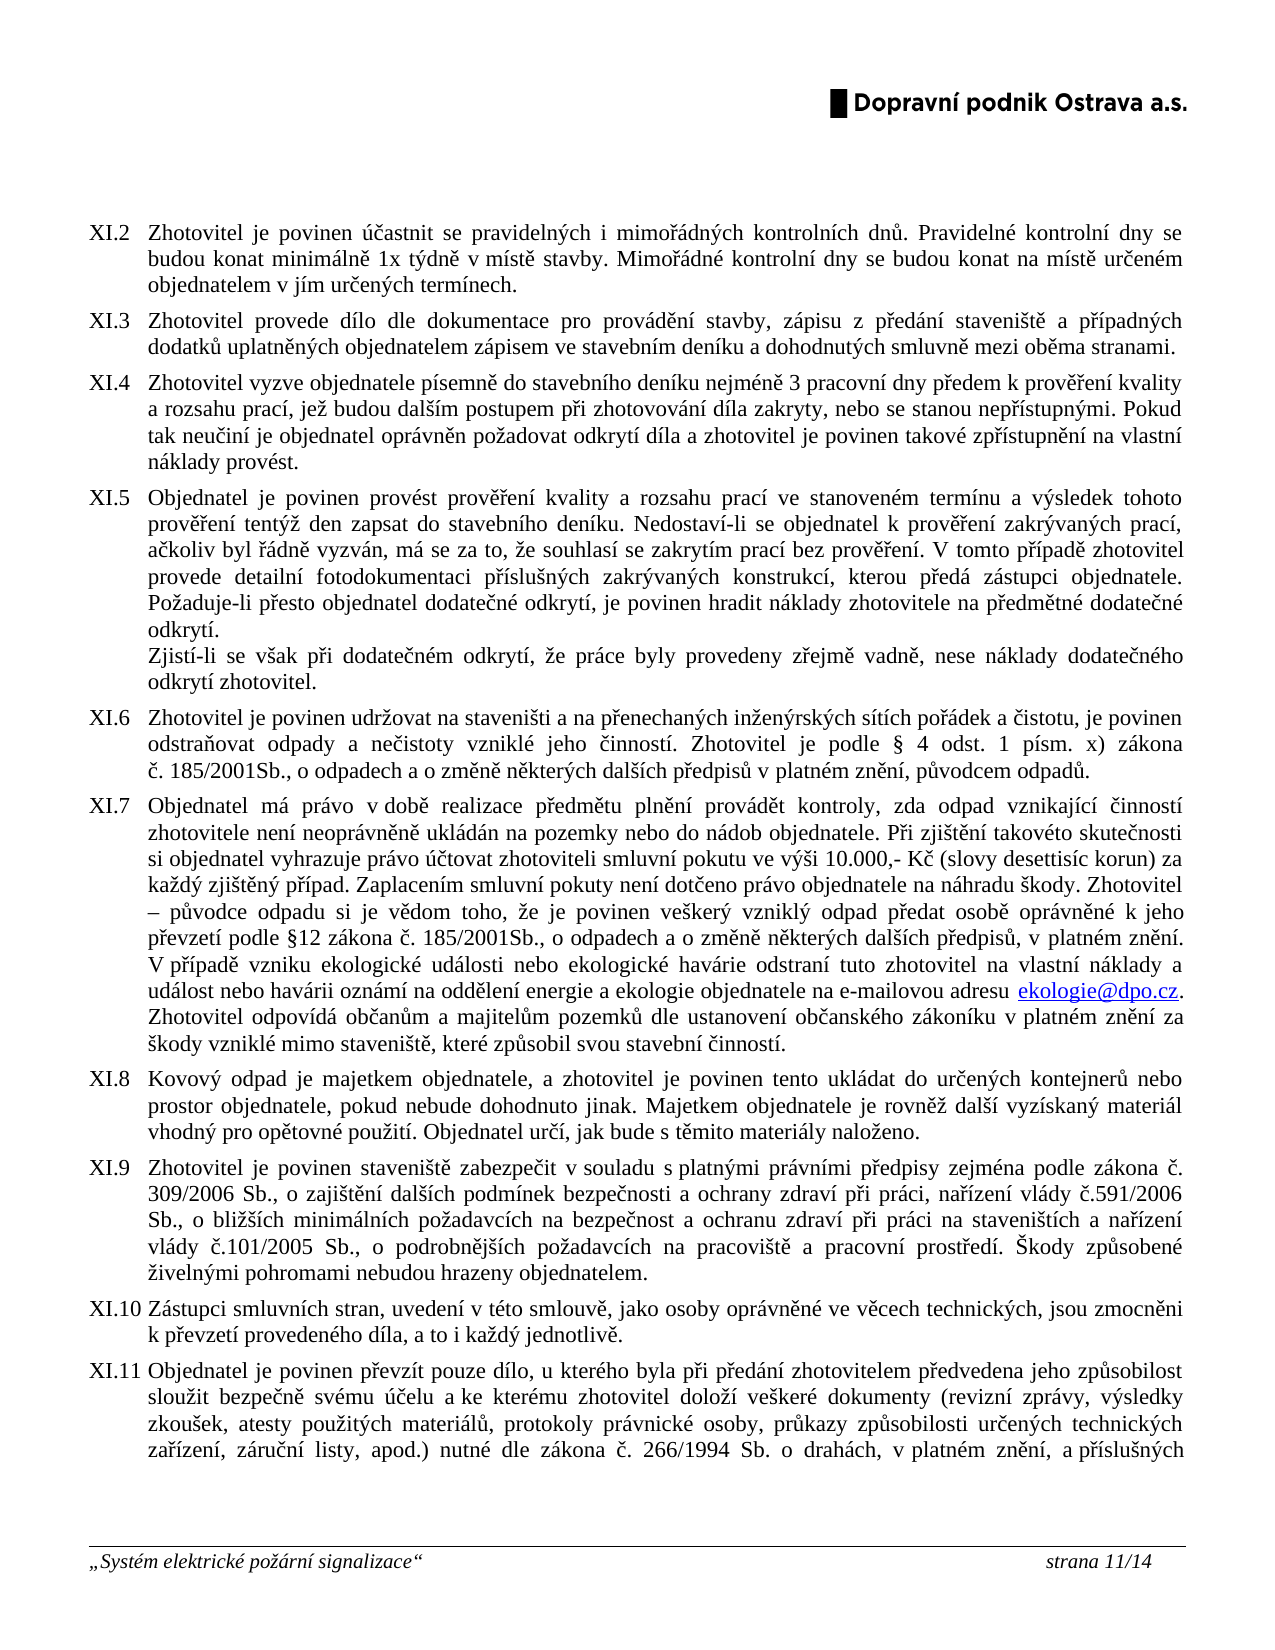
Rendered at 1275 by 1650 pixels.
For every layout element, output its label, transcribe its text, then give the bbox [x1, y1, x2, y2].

list Zhotovitel je povinen účastnit se pravidelných i mimořádných kontrolních dnů. Pravidelné kontrolní dny se budou konat minimálně 1x týdně v místě stavby. Mimořádné kontrolní dny se budou konat na místě určeném objednatelem v jím určených termínech. [89, 218, 1184, 298]
text Zjistí-li se však při dodatečném odkrytí, že práce byly provedeny zřejmě vadně, nese náklady dodatečného odkrytí zhotovitel. [148, 642, 1186, 695]
list Kovový odpad je majetkem objednatele, a zhotovitel je povinen tento ukládat do určených kontejnerů nebo prostor objednatele, pokud nebude dohodnuto jinak. Majetkem objednatele je rovněž další vyzískaný materiál vhodný pro opětovné použití. Objednatel určí, jak bude s těmito materiály naloženo. [89, 1065, 1184, 1144]
list Zhotovitel je povinen staveniště zabezpečit v souladu s platnými právními předpisy zejména podle zákona č. 309/2006 Sb., o zajištění dalších podmínek bezpečnosti a ochrany zdraví při práci, nařízení vlády č.591/2006 Sb., o bližších minimálních požadavcích na bezpečnost a ochranu zdraví při práci na staveništích a nařízení vlády č.101/2005 Sb., o podrobnějších požadavcích na pracoviště a pracovní prostředí. Škody způsobené živelnými pohromami nebudou hrazeny objednatelem. [89, 1154, 1184, 1286]
list Zhotovitel je povinen udržovat na staveništi a na přenechaných inženýrských sítích pořádek a čistotu, je povinen odstraňovat odpady a nečistoty vzniklé jeho činností. Zhotovitel je podle § 4 odst. 1 písm. x) zákona č. 185/2001Sb., o odpadech a o změně některých dalších předpisů v platném znění, původcem odpadů. [89, 704, 1184, 783]
list Objednatel je povinen provést prověření kvality a rozsahu prací ve stanoveném termínu a výsledek tohoto prověření tentýž den zapsat do stavebního deníku. Nedostaví-li se objednatel k prověření zakrývaných prací, ačkoliv byl řádně vyzván, má se za to, že souhlasí se zakrytím prací bez prověření. V tomto případě zhotovitel provede detailní fotodokumentaci příslušných zakrývaných konstrukcí, kterou předá zástupci objednatele. Požaduje-li přesto objednatel dodatečné odkrytí, je povinen hradit náklady zhotovitele na předmětné dodatečné odkrytí. [89, 484, 1184, 642]
list Zhotovitel provede dílo dle dokumentace pro provádění stavby, zápisu z předání staveniště a případných dodatků uplatněných objednatelem zápisem ve stavebním deníku a dohodnutých smluvně mezi oběma stranami. [89, 307, 1184, 360]
picture [830, 89, 1187, 118]
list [89, 1357, 1184, 1462]
list Zástupci smluvních stran, uvedení v této smlouvě, jako osoby oprávněné ve věcech technických, jsou zmocněni k převzetí provedeného díla, a to i každý jednotlivě. [89, 1295, 1184, 1348]
list Objednatel má právo v době realizace předmětu plnění provádět kontroly, zda odpad vznikající činností zhotovitele není neoprávněně ukládán na pozemky nebo do nádob objednatele. Při zjištění takovéto skutečnosti si objednatel vyhrazuje právo účtovat zhotoviteli smluvní pokutu ve výši 10.000,- Kč (slovy desettisíc korun) za každý zjištěný případ. Zaplacením smluvní pokuty není dotčeno právo objednatele na náhradu škody. Zhotovitel – původce odpadu si je vědom toho, že je povinen veškerý vzniklý odpad předat osobě oprávněné k jeho převzetí podle §12 zákona č. 185/2001Sb., o odpadech a o změně některých dalších předpisů, v platném znění. V případě vzniku ekologické události nebo ekologické havárie odstraní tuto zhotovitel na vlastní náklady a událost nebo havárii oznámí na oddělení energie a ekologie objednatele na e-mailovou adresu ekologie@dpo.cz. Zhotovitel odpovídá občanům a majitelům pozemků dle ustanovení občanského zákoníku v platném znění za škody vzniklé mimo staveniště, které způsobil svou stavební činností. [89, 792, 1184, 1056]
list Zhotovitel vyzve objednatele písemně do stavebního deníku nejméně 3 pracovní dny předem k prověření kvality a rozsahu prací, jež budou dalším postupem při zhotovování díla zakryty, nebo se stanou nepřístupnými. Pokud tak neučiní je objednatel oprávněn požadovat odkrytí díla a zhotovitel je povinen takové zpřístupnění na vlastní náklady provést. [89, 369, 1184, 474]
